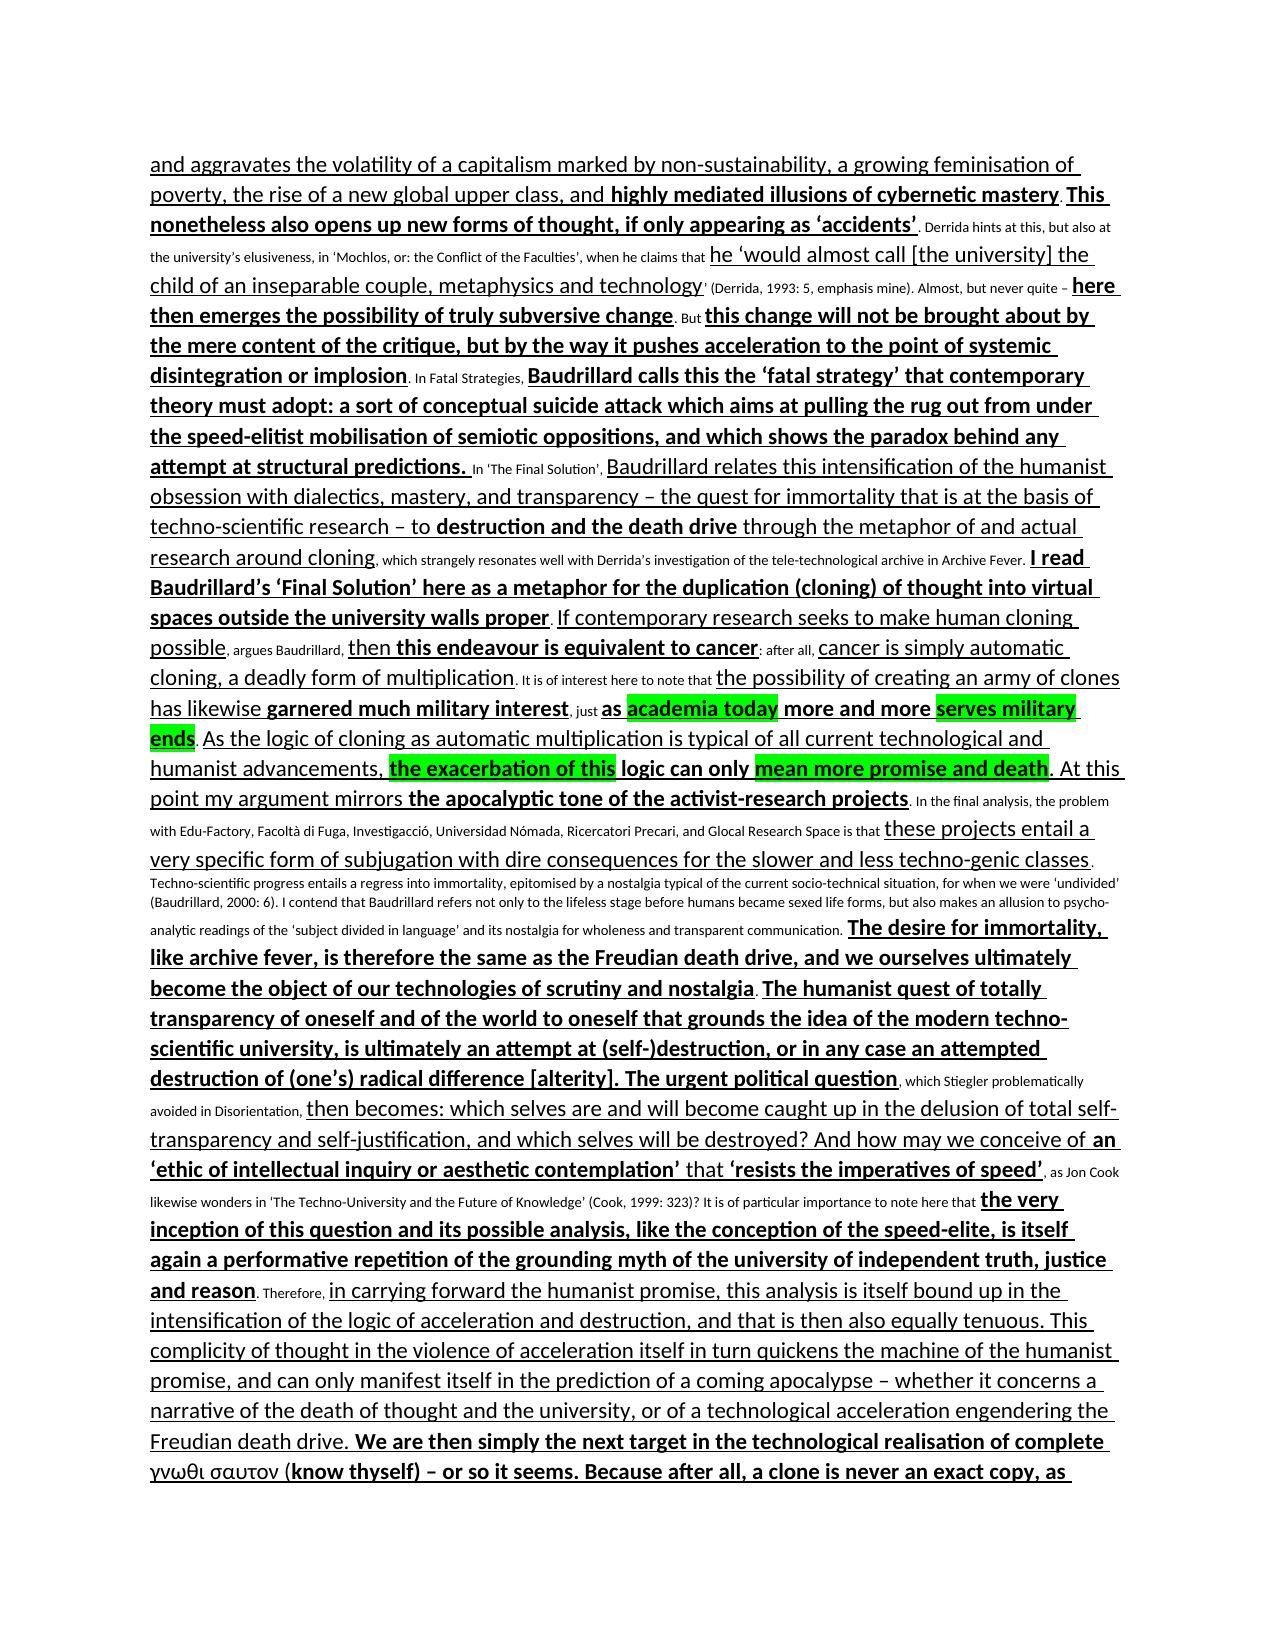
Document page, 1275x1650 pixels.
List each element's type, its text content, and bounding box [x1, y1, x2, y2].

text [150, 150, 1125, 778]
